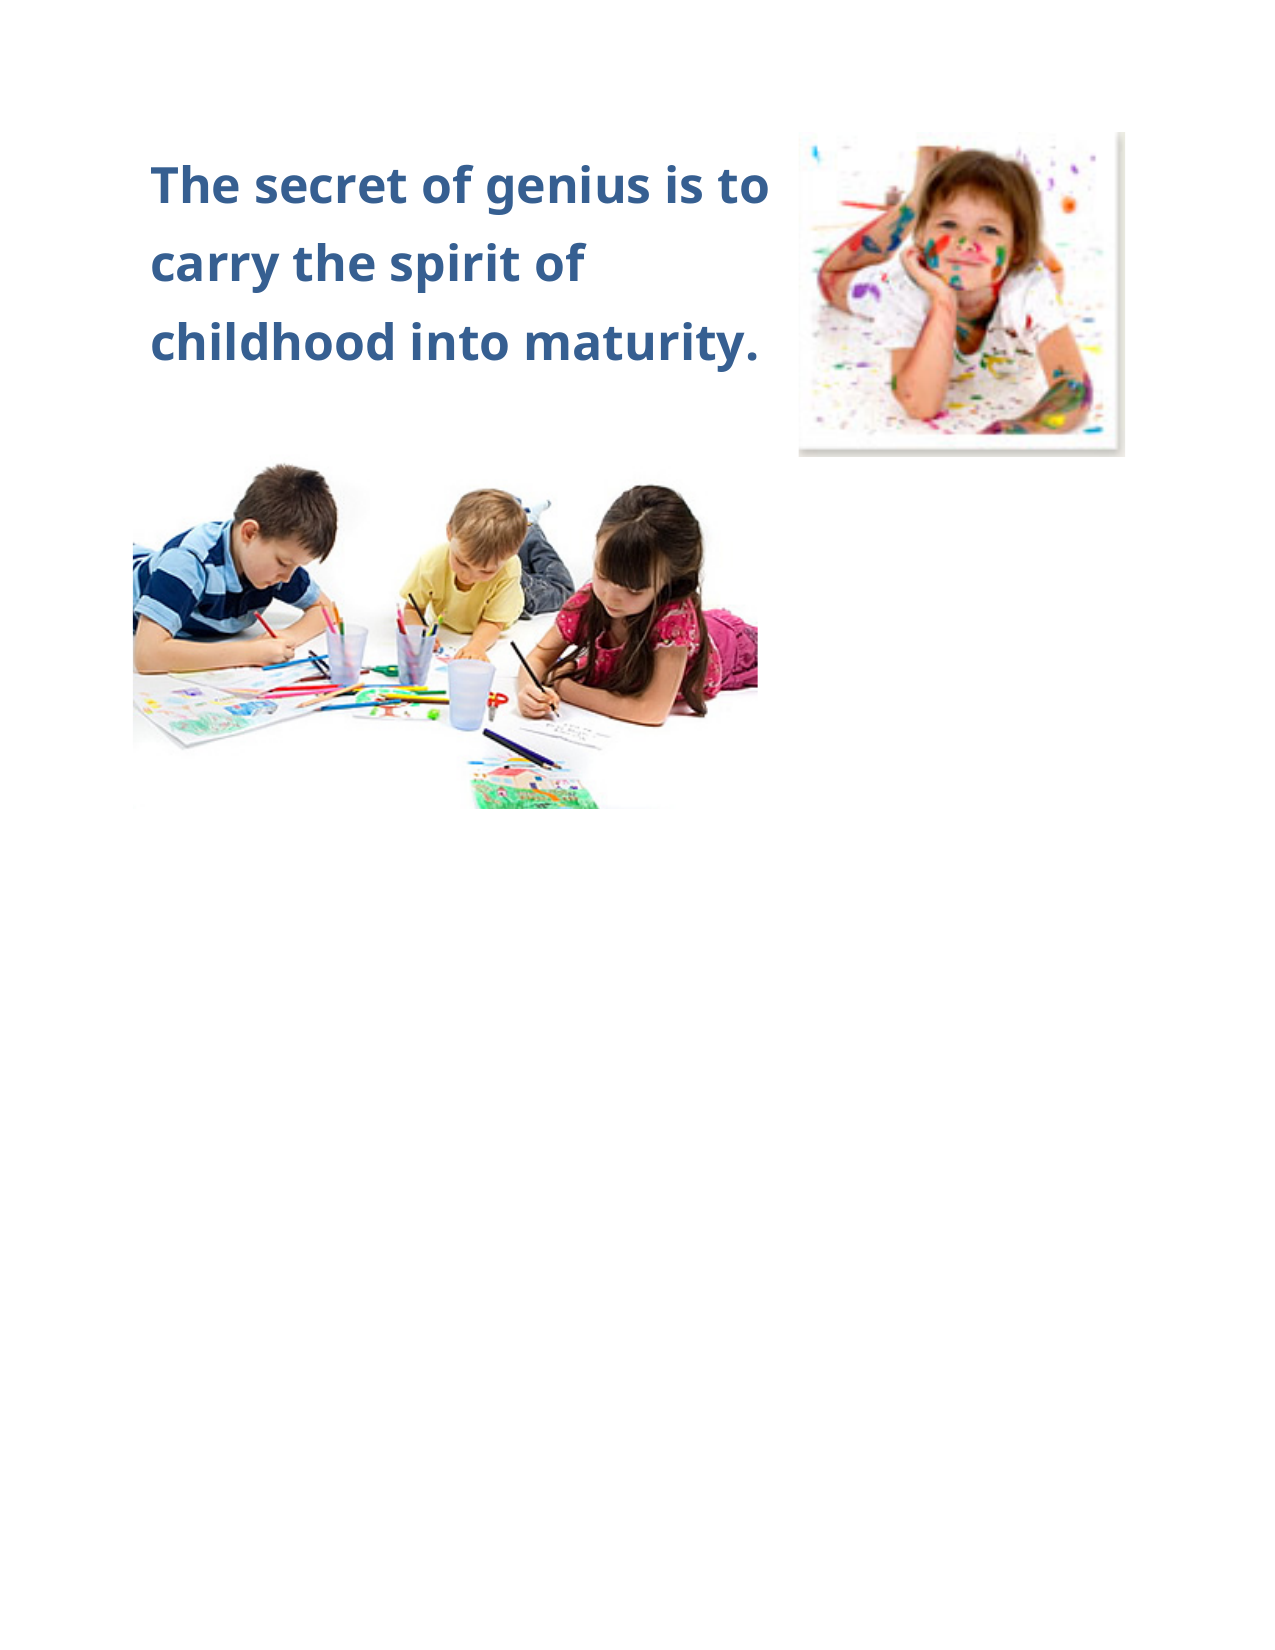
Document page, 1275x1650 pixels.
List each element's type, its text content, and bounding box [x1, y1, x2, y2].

text The secret of genius is to carry the spirit of childhood into maturity. [150, 150, 798, 375]
picture [132, 392, 758, 807]
picture [798, 132, 1125, 457]
